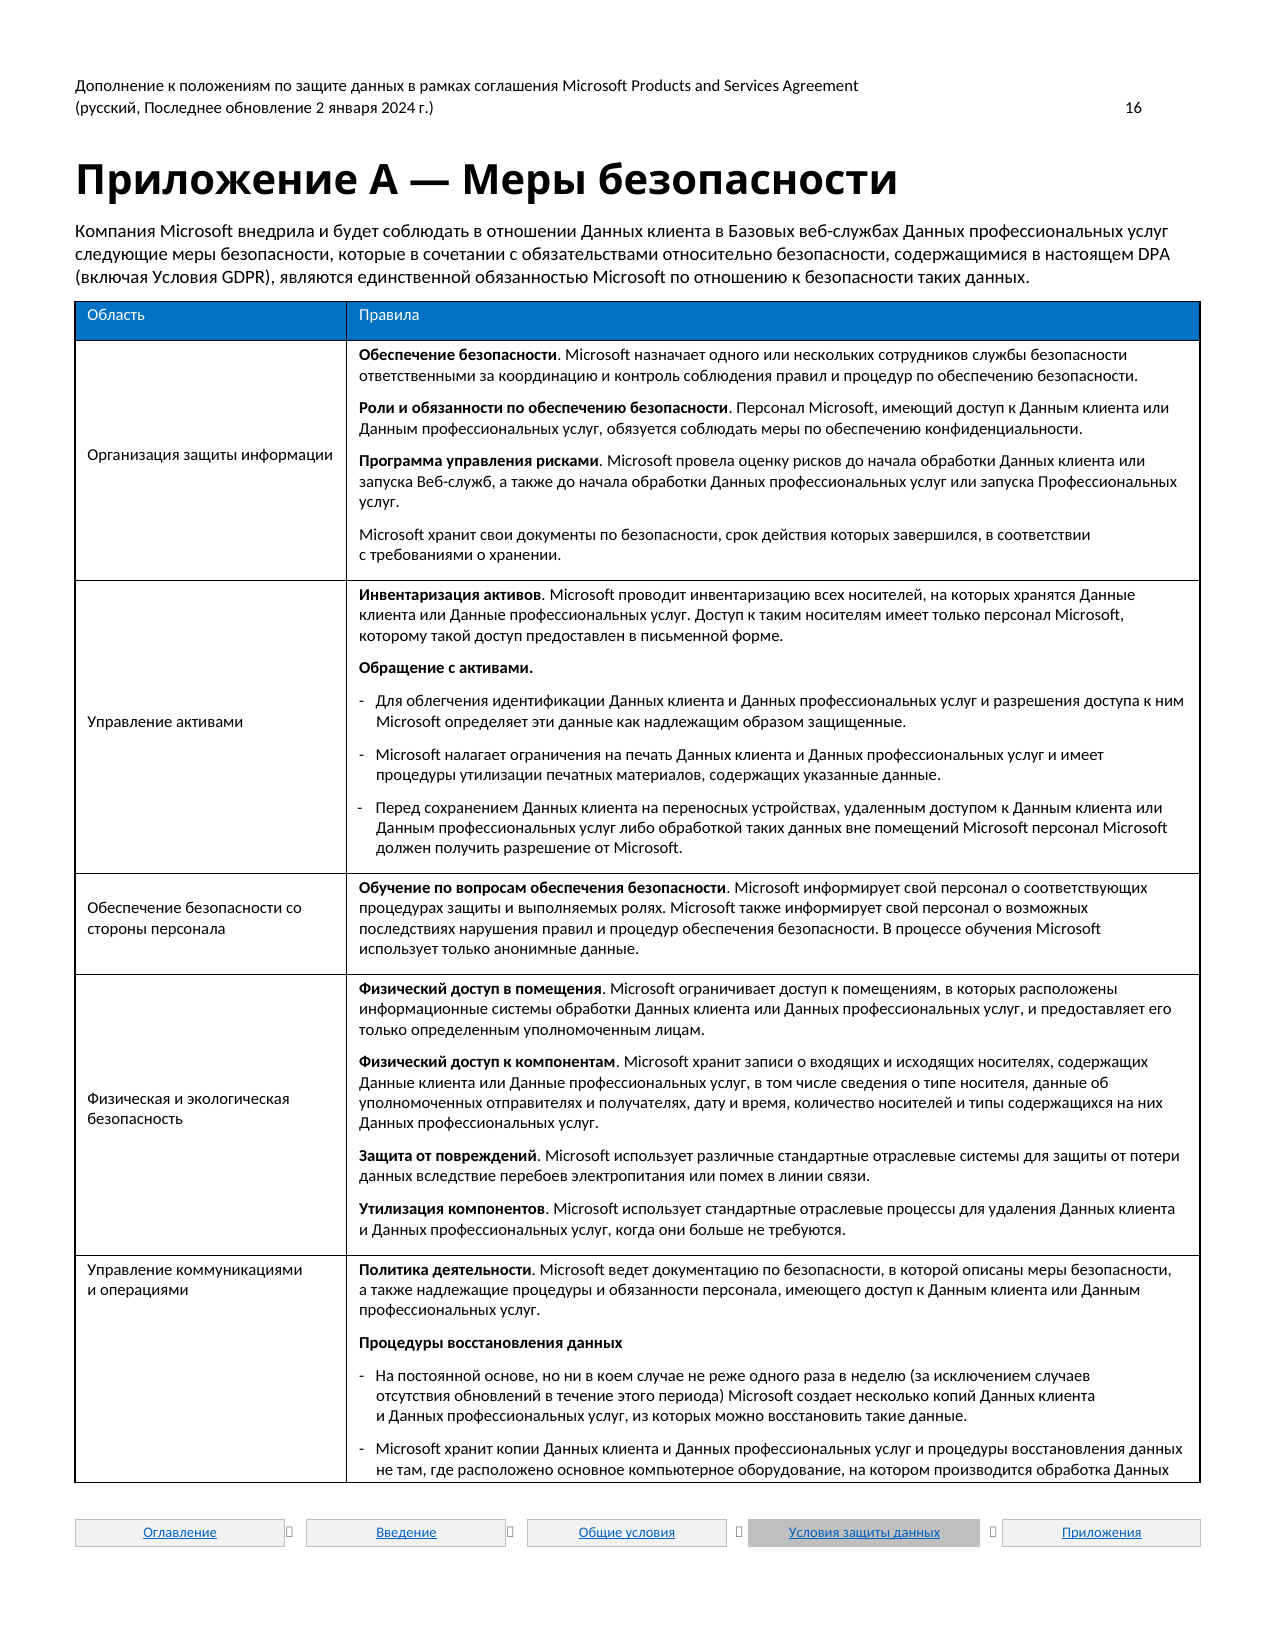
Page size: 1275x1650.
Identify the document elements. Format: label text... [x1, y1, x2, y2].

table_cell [347, 1256, 1199, 1482]
table_cell Физическая и экологическая безопасность [76, 975, 346, 1255]
subtitle Приложение А — Меры безопасности [75, 150, 1200, 207]
table_cell Управление активами [76, 581, 346, 873]
table_cell Обеспечение безопасности со стороны персонала [76, 874, 346, 974]
table_cell Обеспечение безопасности. Microsoft назначает одного или нескольких сотрудников службы безопасности ответственными за координацию и контроль соблюдения правил и процедур по обеспечению безопасности. Роли и обязанности по обеспечению безопасности. Персонал Microsoft, имеющий доступ к Данным клиента или Данным профессиональных услуг, обязуется соблюдать меры по обеспечению конфиденциальности. Программа управления рисками. Microsoft провела оценку рисков до начала обработки Данных клиента или запуска Веб-служб, а также до начала обработки Данных профессиональных услуг или запуска Профессиональных услуг. Microsoft хранит свои документы по безопасности, срок действия которых завершился, в соответствии с требованиями о хранении. [347, 341, 1199, 580]
table_cell Управление коммуникациями и операциями [76, 1256, 346, 1482]
table_cell Обучение по вопросам обеспечения безопасности. Microsoft информирует свой персонал о соответствующих процедурах защиты и выполняемых ролях. Microsoft также информирует свой персонал о возможных последствиях нарушения правил и процедур обеспечения безопасности. В процессе обучения Microsoft использует только анонимные данные. [347, 874, 1199, 974]
table_cell Инвентаризация активов. Microsoft проводит инвентаризацию всех носителей, на которых хранятся Данные клиента или Данные профессиональных услуг. Доступ к таким носителям имеет только персонал Microsoft, которому такой доступ предоставлен в письменной форме. Обращение с активами. - Для облегчения идентификации Данных клиента и Данных профессиональных услуг и разрешения доступа к ним Microsoft определяет эти данные как надлежащим образом защищенные. - Microsoft налагает ограничения на печать Данных клиента и Данных профессиональных услуг и имеет процедуры утилизации печатных материалов, содержащих указанные данные. Перед сохранением Данных клиента на переносных устройствах, удаленным доступом к Данным клиента или Данным профессиональных услуг либо обработкой таких данных вне помещений Microsoft персонал Microsoft должен получить разрешение от Microsoft. [347, 581, 1199, 873]
list Компания Microsoft внедрила и будет соблюдать в отношении Данных клиента в Базовых веб-службах Данных профессиональных услуг следующие меры безопасности, которые в сочетании с обязательствами относительно безопасности, содержащимися в настоящем DPA (включая Условия GDPR), являются единственной обязанностью Microsoft по отношению к безопасности таких данных. [75, 219, 1200, 288]
table_header Правила [347, 302, 1199, 340]
table_cell Физический доступ в помещения. Microsoft ограничивает доступ к помещениям, в которых расположены информационные системы обработки Данных клиента или Данных профессиональных услуг, и предоставляет его только определенным уполномоченным лицам. Физический доступ к компонентам. Microsoft хранит записи о входящих и исходящих носителях, содержащих Данные клиента или Данные профессиональных услуг, в том числе сведения о типе носителя, данные об уполномоченных отправителях и получателях, дату и время, количество носителей и типы содержащихся на них Данных профессиональных услуг. Защита от повреждений. Microsoft использует различные стандартные отраслевые системы для защиты от потери данных вследствие перебоев электропитания или помех в линии связи. Утилизация компонентов. Microsoft использует стандартные отраслевые процессы для удаления Данных клиента и Данных профессиональных услуг, когда они больше не требуются. [347, 975, 1199, 1255]
table_header Область [76, 302, 346, 340]
table_cell Организация защиты информации [76, 341, 346, 580]
